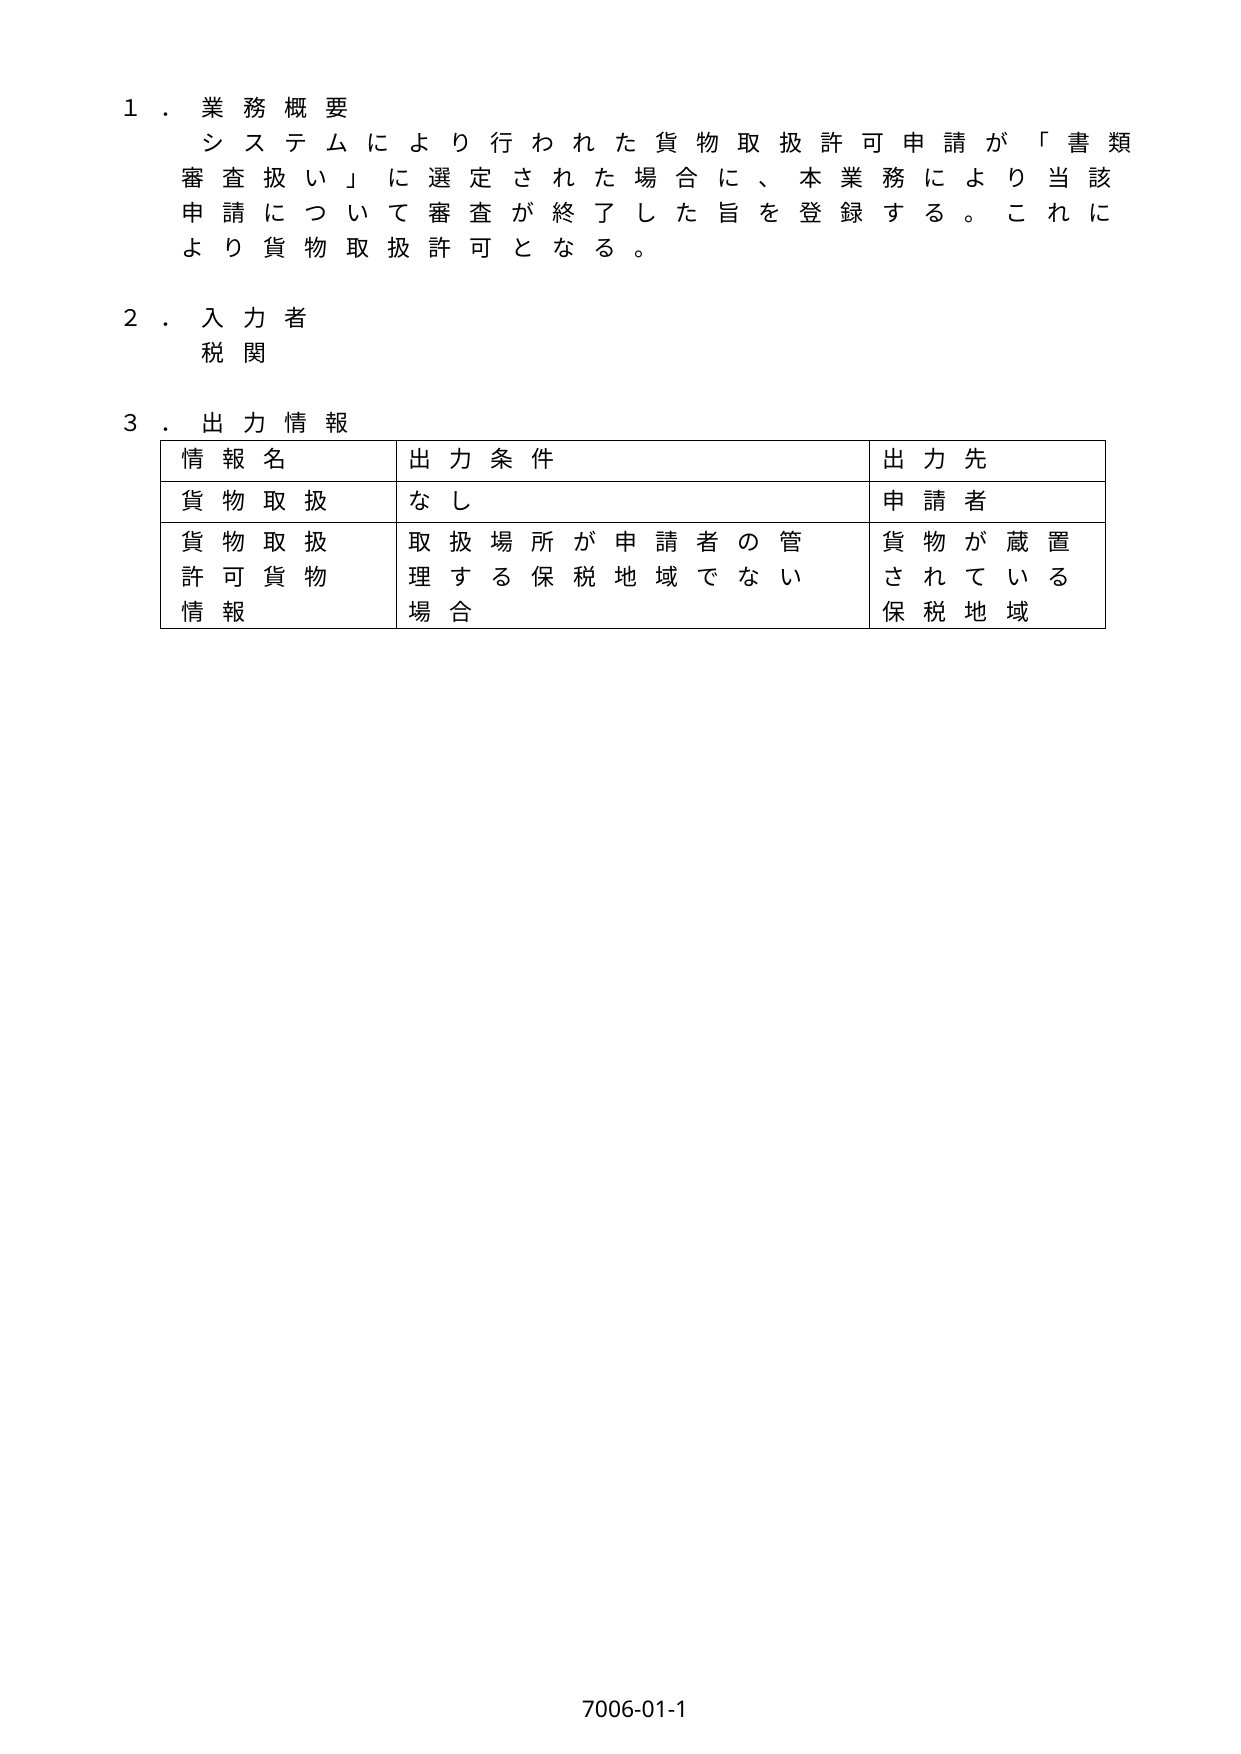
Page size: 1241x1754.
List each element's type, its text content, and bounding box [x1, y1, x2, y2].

table_cell 貨物が蔵置されている保税地域 [870, 523, 1105, 628]
table_cell 取扱場所が申請者の管理する保税地域でない場合 [397, 523, 869, 628]
text システムにより行われた貨物取扱許可申請が「書類審査扱い」に選定された場合に、本業務により当該申請について審査が終了した旨を登録する。これにより貨物取扱許可となる。 [161, 124, 1150, 264]
text 税関 [161, 334, 1150, 369]
table_cell 貨物取扱許可貨物情報 [161, 523, 396, 628]
text ２．入力者 [119, 299, 1150, 334]
table_header 出力先 [870, 441, 1105, 481]
table_header 出力条件 [397, 441, 869, 481]
table_cell なし [397, 482, 869, 522]
table_header 情報名 [161, 441, 396, 481]
text １．業務概要 [119, 89, 1150, 124]
table_cell 貨物取扱許可通知情報 [161, 482, 396, 522]
text ３．出力情報 [119, 404, 1150, 439]
table_cell 申請者 [870, 482, 1105, 522]
